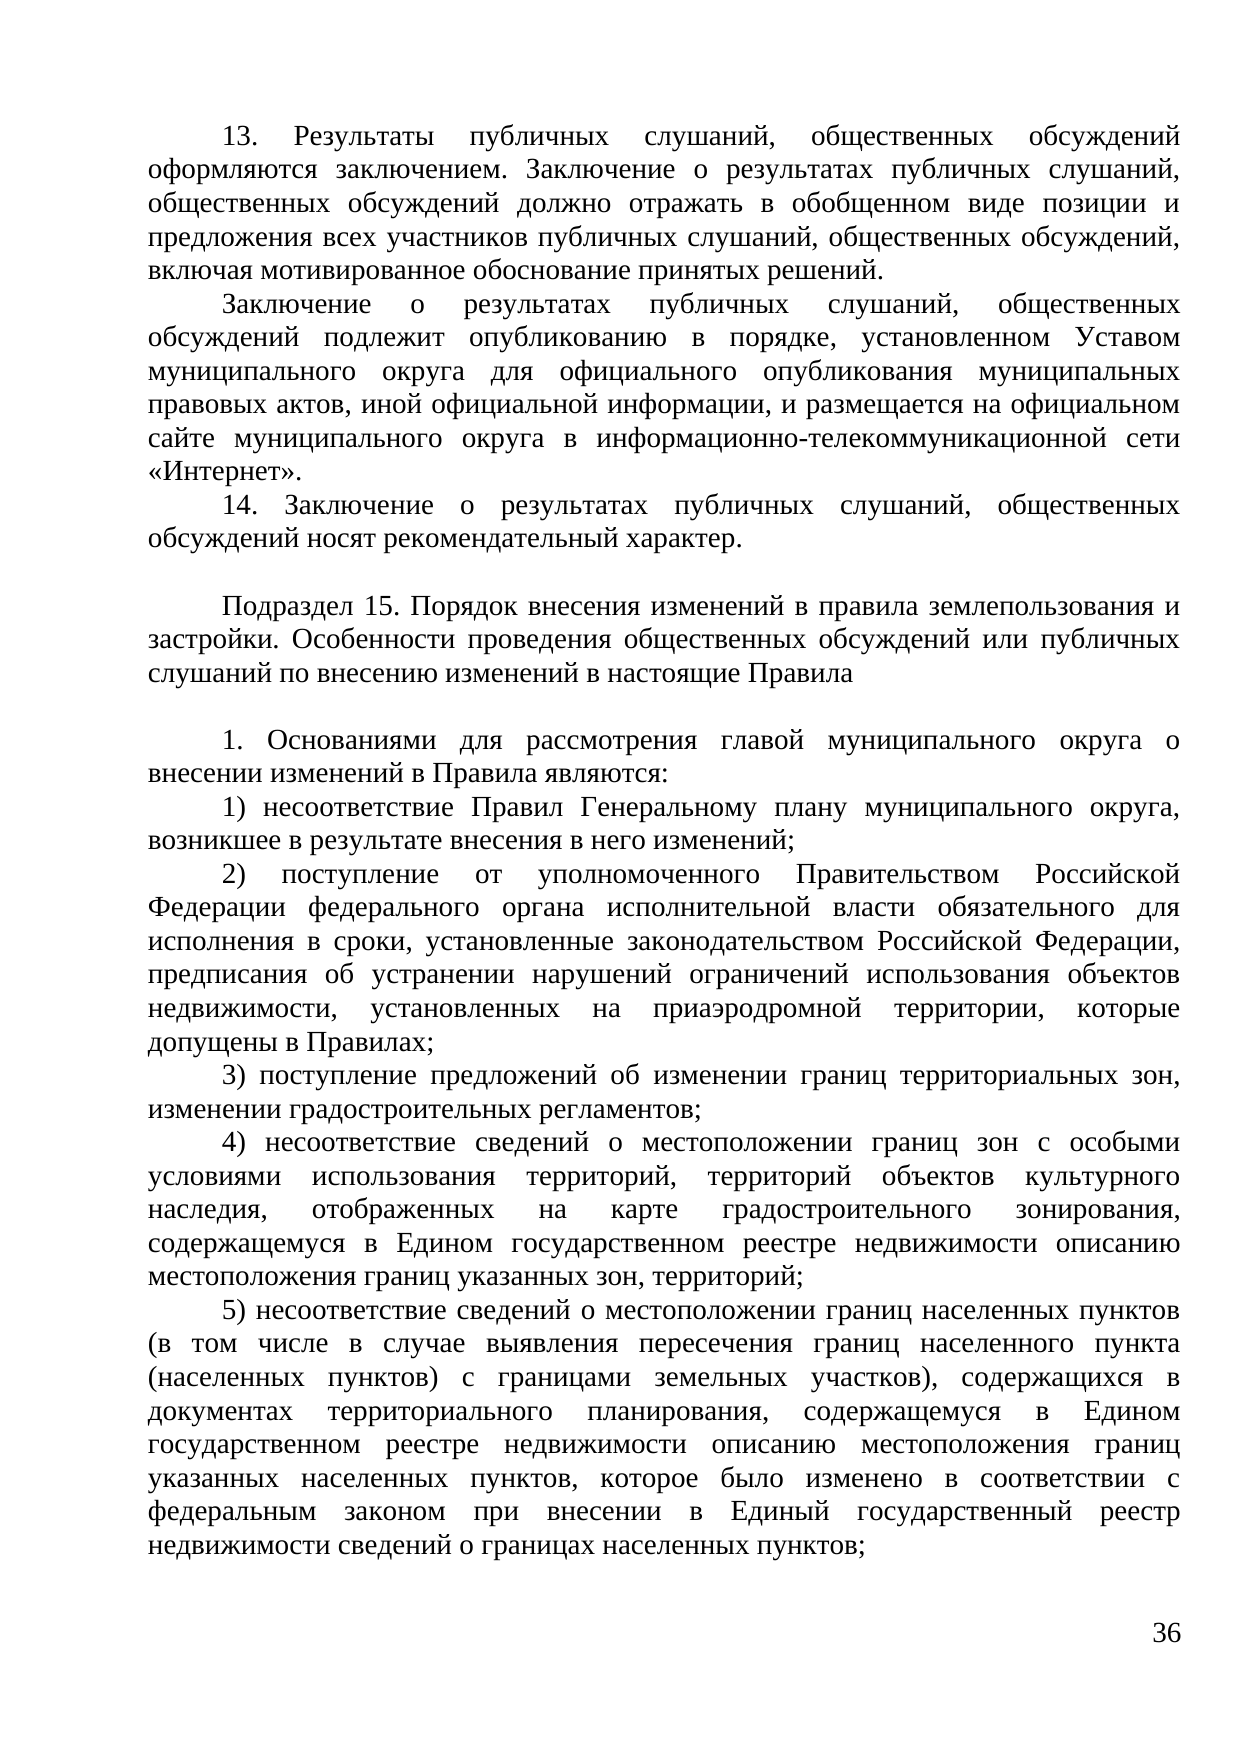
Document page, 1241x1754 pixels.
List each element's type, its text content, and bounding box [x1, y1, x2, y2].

text 5) несоответствие сведений о местоположении границ населенных пунктов (в том числе в случае выявления пересечения границ населенного пункта (населенных пунктов) с границами земельных участков), содержащихся в документах территориального планирования, содержащемуся в Едином государственном реестре недвижимости описанию местоположения границ указанных населенных пунктов, которое было изменено в соответствии с федеральным законом при внесении в Единый государственный реестр недвижимости сведений о границах населенных пунктов; [148, 1292, 1181, 1560]
text Подраздел 15. Порядок внесения изменений в правила землепользования и застройки. Особенности проведения общественных обсуждений или публичных слушаний по внесению изменений в настоящие Правила [148, 588, 1181, 688]
text 3) поступление предложений об изменении границ территориальных зон, изменении градостроительных регламентов; [148, 1057, 1181, 1124]
text Заключение о результатах публичных слушаний, общественных обсуждений подлежит опубликованию в порядке, установленном Уставом муниципального округа для официального опубликования муниципальных правовых актов, иной официальной информации, и размещается на официальном сайте муниципального округа в информационно-телекоммуникационной сети «Интернет». [148, 286, 1181, 487]
text 14. Заключение о результатах публичных слушаний, общественных обсуждений носят рекомендательный характер. [148, 487, 1181, 554]
text 2) поступление от уполномоченного Правительством Российской Федерации федерального органа исполнительной власти обязательного для исполнения в сроки, установленные законодательством Российской Федерации, предписания об устранении нарушений ограничений использования объектов недвижимости, установленных на приаэродромной территории, которые допущены в Правилах; [148, 856, 1181, 1057]
text 4) несоответствие сведений о местоположении границ зон с особыми условиями использования территорий, территорий объектов культурного наследия, отображенных на карте градостроительного зонирования, содержащемуся в Едином государственном реестре недвижимости описанию местоположения границ указанных зон, территорий; [148, 1124, 1181, 1292]
text 13. Результаты публичных слушаний, общественных обсуждений оформляются заключением. Заключение о результатах публичных слушаний, общественных обсуждений должно отражать в обобщенном виде позиции и предложения всех участников публичных слушаний, общественных обсуждений, включая мотивированное обоснование принятых решений. [148, 118, 1181, 286]
text 1. Основаниями для рассмотрения главой муниципального округа о внесении изменений в Правила являются: [148, 722, 1181, 789]
text 1) несоответствие Правил Генеральному плану муниципального округа, возникшее в результате внесения в него изменений; [148, 789, 1181, 856]
